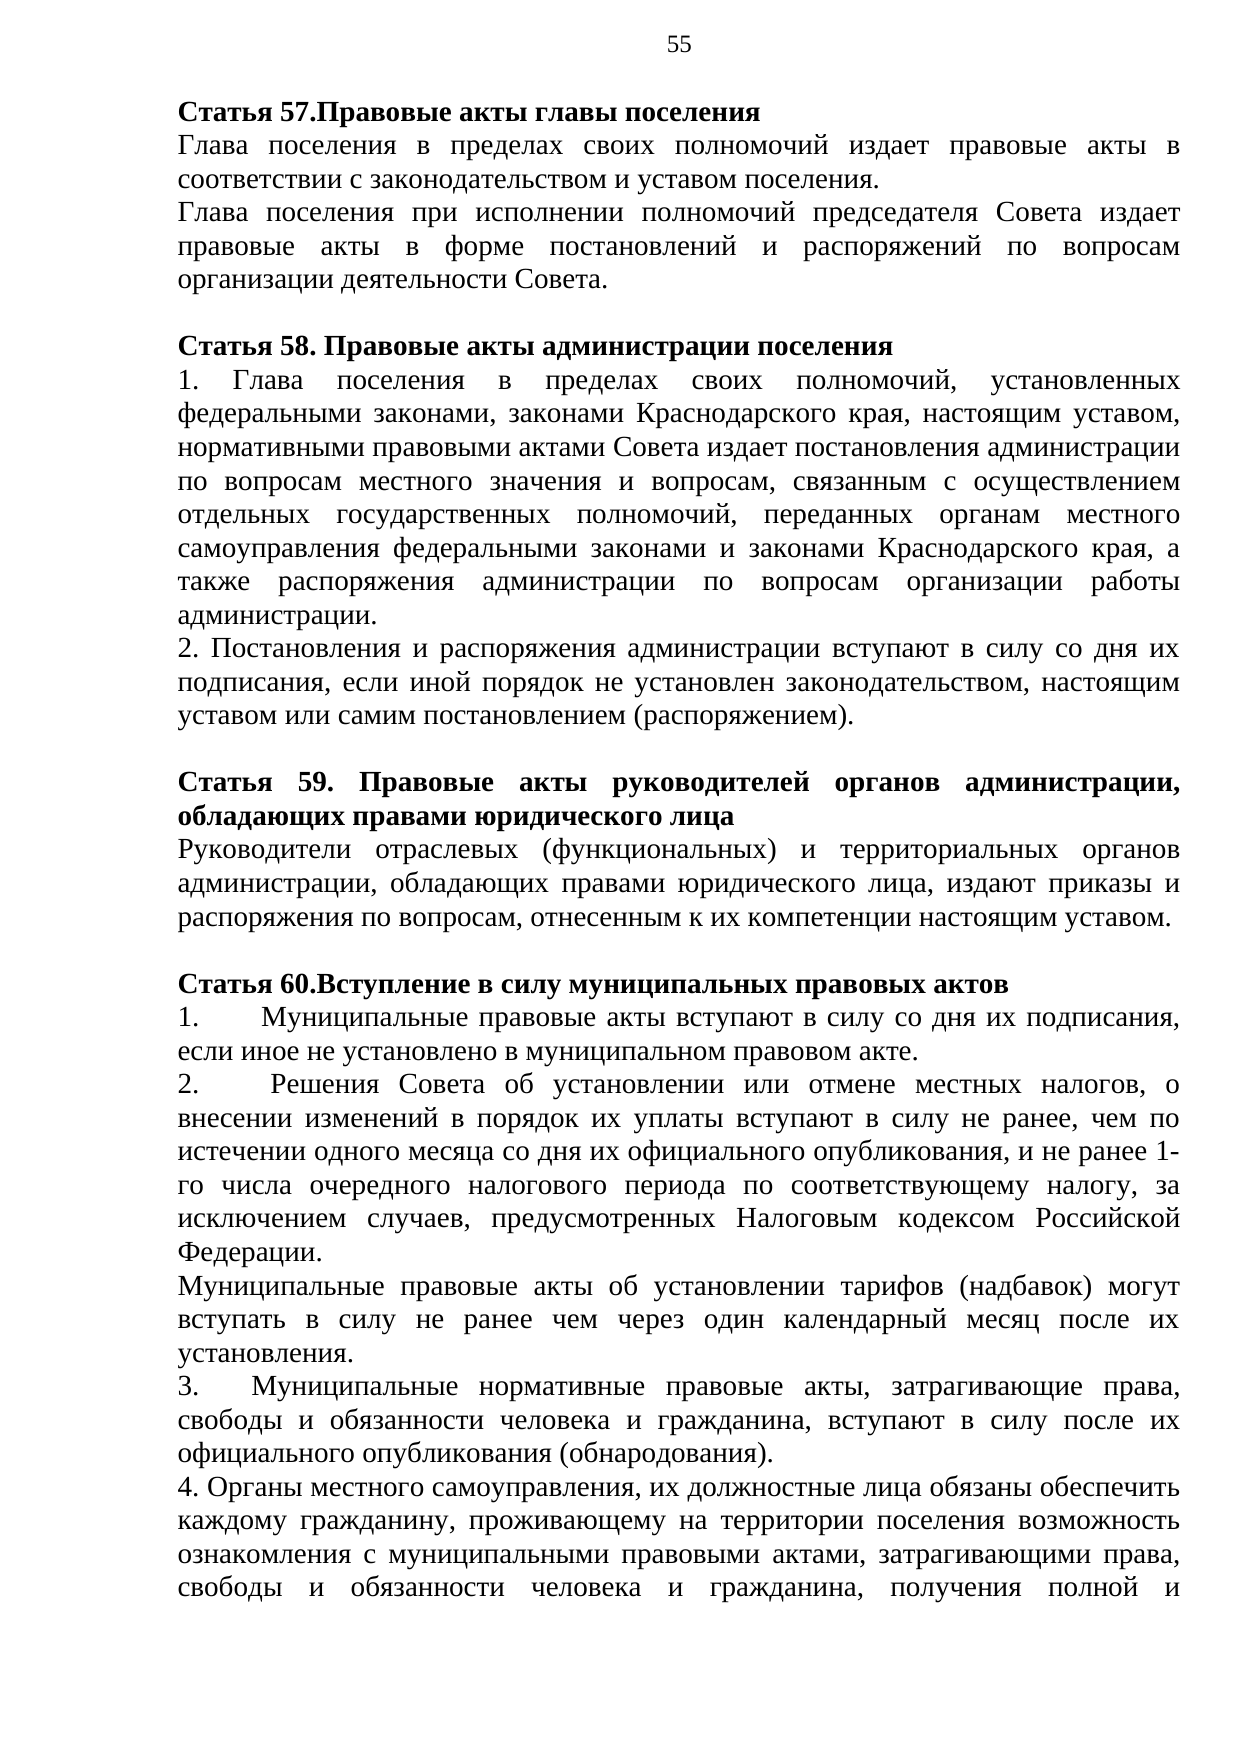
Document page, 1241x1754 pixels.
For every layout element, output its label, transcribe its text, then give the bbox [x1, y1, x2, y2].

text Статья 60.Вступление в силу муниципальных правовых актов [177, 966, 1181, 999]
text 1. Глава поселения в пределах своих полномочий, установленных федеральными законами, законами Краснодарского края, настоящим уставом, нормативными правовыми актами Совета издает постановления администрации по вопросам местного значения и вопросам, связанным с осуществлением отдельных государственных полномочий, переданных органам местного самоуправления федеральными законами и законами Краснодарского края, а также распоряжения администрации по вопросам организации работы администрации. [177, 362, 1181, 630]
text Глава поселения в пределах своих полномочий издает правовые акты в соответствии с законодательством и уставом поселения. [177, 127, 1181, 194]
text Муниципальные правовые акты об установлении тарифов (надбавок) могут вступать в силу не ранее чем через один календарный месяц после их установления. [177, 1268, 1181, 1368]
text 1. Муниципальные правовые акты вступают в силу со дня их подписания, если иное не установлено в муниципальном правовом акте. [177, 999, 1181, 1066]
text 2. Решения Совета об установлении или отмене местных налогов, о внесении изменений в порядок их уплаты вступают в силу не ранее, чем по истечении одного месяца со дня их официального опубликования, и не ранее 1-го числа очередного налогового периода по соответствующему налогу, за исключением случаев, предусмотренных Налоговым кодексом Российской Федерации. [177, 1066, 1181, 1268]
text Руководители отраслевых (функциональных) и территориальных органов администрации, обладающих правами юридического лица, издают приказы и распоряжения по вопросам, отнесенным к их компетенции настоящим уставом. [177, 832, 1181, 932]
text 3. Муниципальные нормативные правовые акты, затрагивающие права, свободы и обязанности человека и гражданина, вступают в силу после их официального опубликования (обнародования). [177, 1368, 1181, 1469]
text Глава поселения при исполнении полномочий председателя Совета издает правовые акты в форме постановлений и распоряжений по вопросам организации деятельности Совета. [177, 194, 1181, 295]
text Статья 58. Правовые акты администрации поселения [177, 328, 1181, 362]
text 2. Постановления и распоряжения администрации вступают в силу со дня их подписания, если иной порядок не установлен законодательством, настоящим уставом или самим постановлением (распоряжением). [177, 630, 1181, 731]
text Статья 57.Правовые акты главы поселения [177, 94, 1181, 127]
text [177, 1469, 1181, 1603]
text Статья 59. Правовые акты руководителей органов администрации, обладающих правами юридического лица [177, 764, 1181, 832]
